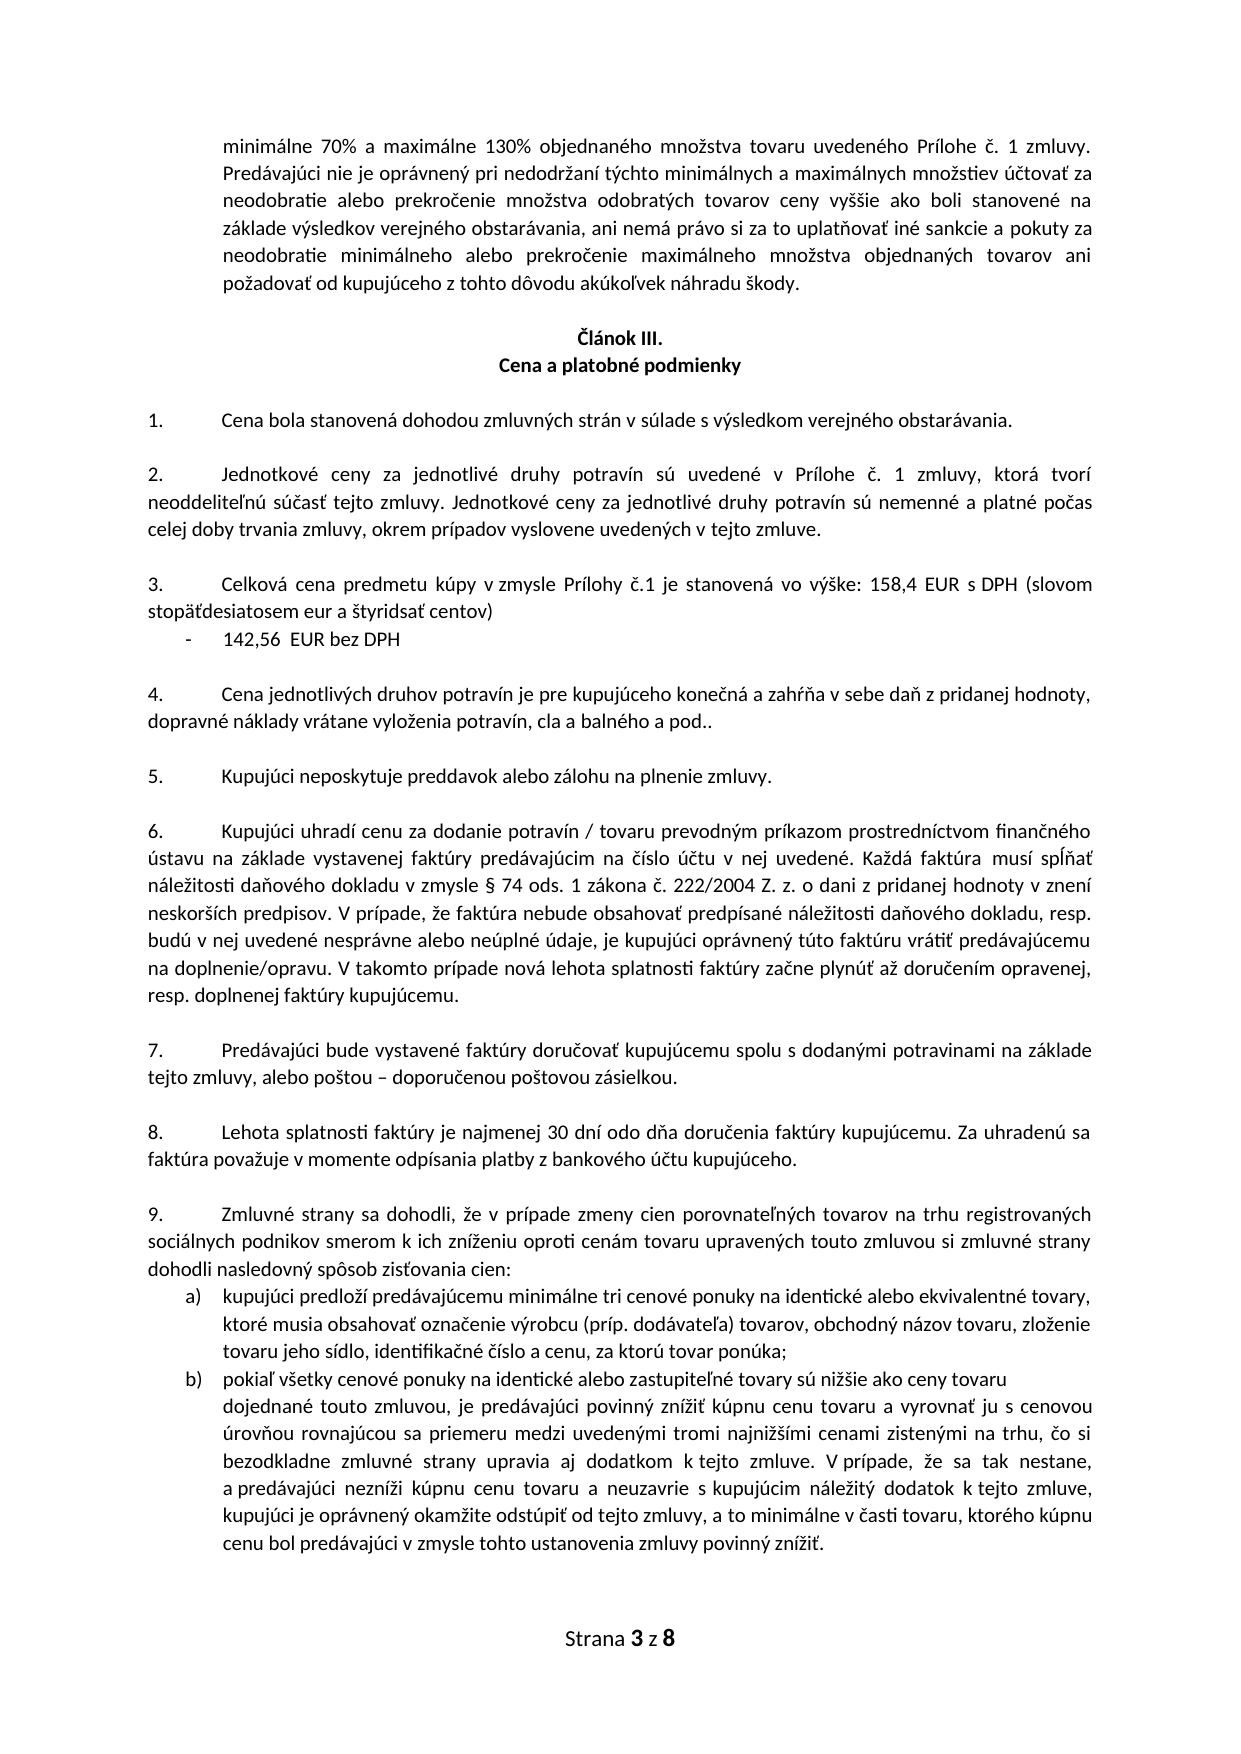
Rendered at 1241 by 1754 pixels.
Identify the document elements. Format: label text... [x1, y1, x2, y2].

list Kupujúci neposkytuje preddavok alebo zálohu na plnenie zmluvy. [148, 763, 1093, 788]
list Predávajúci bude vystavené faktúry doručovať kupujúcemu spolu s dodanými potravinami na základe tejto zmluvy, alebo poštou – doporučenou poštovou zásielkou. [148, 1037, 1093, 1090]
list Článok III. [148, 325, 1093, 350]
list Jednotkové ceny za jednotlivé druhy potravín sú uvedené v Prílohe č. 1 zmluvy, ktorá tvorí neoddeliteľnú súčasť tejto zmluvy. Jednotkové ceny za jednotlivé druhy potravín sú nemenné a platné počas celej doby trvania zmluvy, okrem prípadov vyslovene uvedených v tejto zmluve. [148, 462, 1093, 542]
list Zmluvné strany sa dohodli, že v prípade zmeny cien porovnateľných tovarov na trhu registrovaných sociálnych podnikov smerom k ich zníženiu oproti cenám tovaru upravených touto zmluvou si zmluvné strany dohodli nasledovný spôsob zisťovania cien: [148, 1201, 1093, 1282]
list pokiaľ všetky cenové ponuky na identické alebo zastupiteľné tovary sú nižšie ako ceny tovaru [185, 1366, 1093, 1391]
list Celková cena predmetu kúpy v zmysle Prílohy č.1 je stanovená vo výške: 158,4 EUR s DPH (slovom stopäťdesiatosem eur a štyridsať centov) [148, 571, 1093, 624]
list Lehota splatnosti faktúry je najmenej 30 dní odo dňa doručenia faktúry kupujúcemu. Za uhradenú sa faktúra považuje v momente odpísania platby z bankového účtu kupujúceho. [148, 1119, 1093, 1172]
list 142,56 EUR bez DPH [185, 626, 1093, 651]
list dojednané touto zmluvou, je predávajúci povinný znížiť kúpnu cenu tovaru a vyrovnať ju s cenovou úrovňou rovnajúcou sa priemeru medzi uvedenými tromi najnižšími cenami zistenými na trhu, čo si bezodkladne zmluvné strany upravia aj dodatkom k tejto zmluve. V prípade, že sa tak nestane, a predávajúci nezníži kúpnu cenu tovaru a neuzavrie s kupujúcim náležitý dodatok k tejto zmluve, kupujúci je oprávnený okamžite odstúpiť od tejto zmluvy, a to minimálne v časti tovaru, ktorého kúpnu cenu bol predávajúci v zmysle tohto ustanovenia zmluvy povinný znížiť. [223, 1393, 1093, 1556]
list Cena jednotlivých druhov potravín je pre kupujúceho konečná a zahŕňa v sebe daň z pridanej hodnoty, dopravné náklady vrátane vyloženia potravín, cla a balného a pod.. [148, 681, 1093, 734]
list Cena bola stanovená dohodou zmluvných strán v súlade s výsledkom verejného obstarávania. [148, 407, 1093, 432]
list Cena a platobné podmienky [148, 352, 1093, 377]
list kupujúci predloží predávajúcemu minimálne tri cenové ponuky na identické alebo ekvivalentné tovary, ktoré musia obsahovať označenie výrobcu (príp. dodávateľa) tovarov, obchodný názov tovaru, zloženie tovaru jeho sídlo, identifikačné číslo a cenu, za ktorú tovar ponúka; [185, 1283, 1093, 1364]
list Kupujúci uhradí cenu za dodanie potravín / tovaru prevodným príkazom prostredníctvom finančného ústavu na základe vystavenej faktúry predávajúcim na číslo účtu v nej uvedené. Každá faktúra musí spĺňať náležitosti daňového dokladu v zmysle § 74 ods. 1 zákona č. 222/2004 Z. z. o dani z pridanej hodnoty v znení neskorších predpisov. V prípade, že faktúra nebude obsahovať predpísané náležitosti daňového dokladu, resp. budú v nej uvedené nesprávne alebo neúplné údaje, je kupujúci oprávnený túto faktúru vrátiť predávajúcemu na doplnenie/opravu. V takomto prípade nová lehota splatnosti faktúry začne plynúť až doručením opravenej, resp. doplnenej faktúry kupujúcemu. [148, 818, 1093, 1008]
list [185, 133, 1093, 295]
